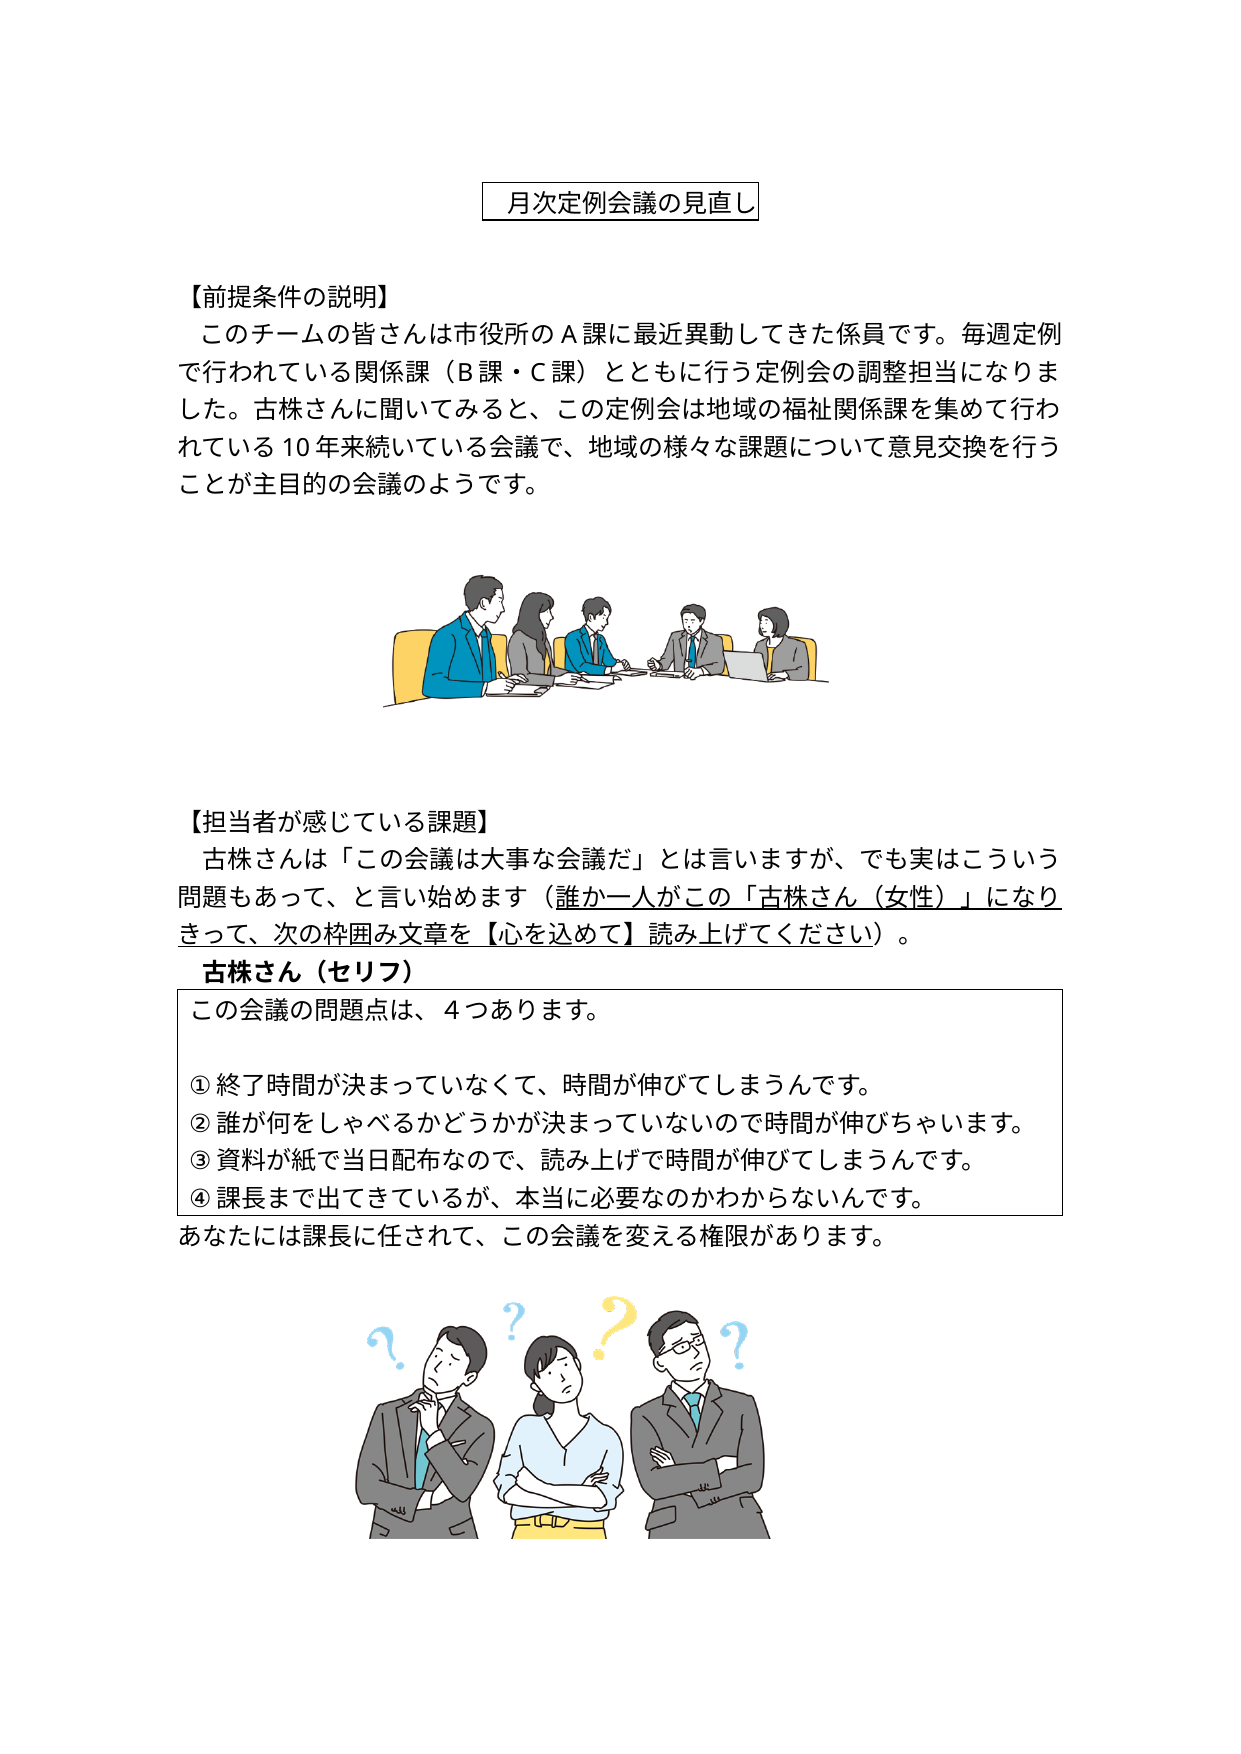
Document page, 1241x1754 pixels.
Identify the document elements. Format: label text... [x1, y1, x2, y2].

text 古株さんは「この会議は大事な会議だ」とは言いますが、でも実はこういう問題もあって、と言い始めます（誰か一人がこの「古株さん（女性）」になりきって、次の枠囲み文章を【心を込めて】読み上げてください）。 [177, 839, 1063, 951]
picture [350, 1284, 774, 1539]
text 月次定例会議の見直し [177, 164, 1063, 239]
text 【前提条件の説明】 [177, 276, 1063, 314]
text あなたには課長に任されて、この会議を変える権限があります。 [177, 1216, 1063, 1253]
picture [382, 505, 830, 774]
text 古株さん（セリフ） [177, 951, 1063, 989]
text このチームの皆さんは市役所のA課に最近異動してきた係員です。毎週定例で行われている関係課（B課・C課）とともに行う定例会の調整担当になりました。古株さんに聞いてみると、この定例会は地域の福祉関係課を集めて行われている10年来続いている会議で、地域の様々な課題について意見交換を行うことが主目的の会議のようです。 [177, 314, 1063, 501]
table_header この会議の問題点は、４つあります。 ①終了時間が決まっていなくて、時間が伸びてしまうんです。 ②誰が何をしゃべるかどうかが決まっていないので時間が伸びちゃいます。 ③資料が紙で当日配布なので、読み上げで時間が伸びてしまうんです。 ④課長まで出てきているが、本当に必要なのかわからないんです。 [178, 990, 1062, 1215]
